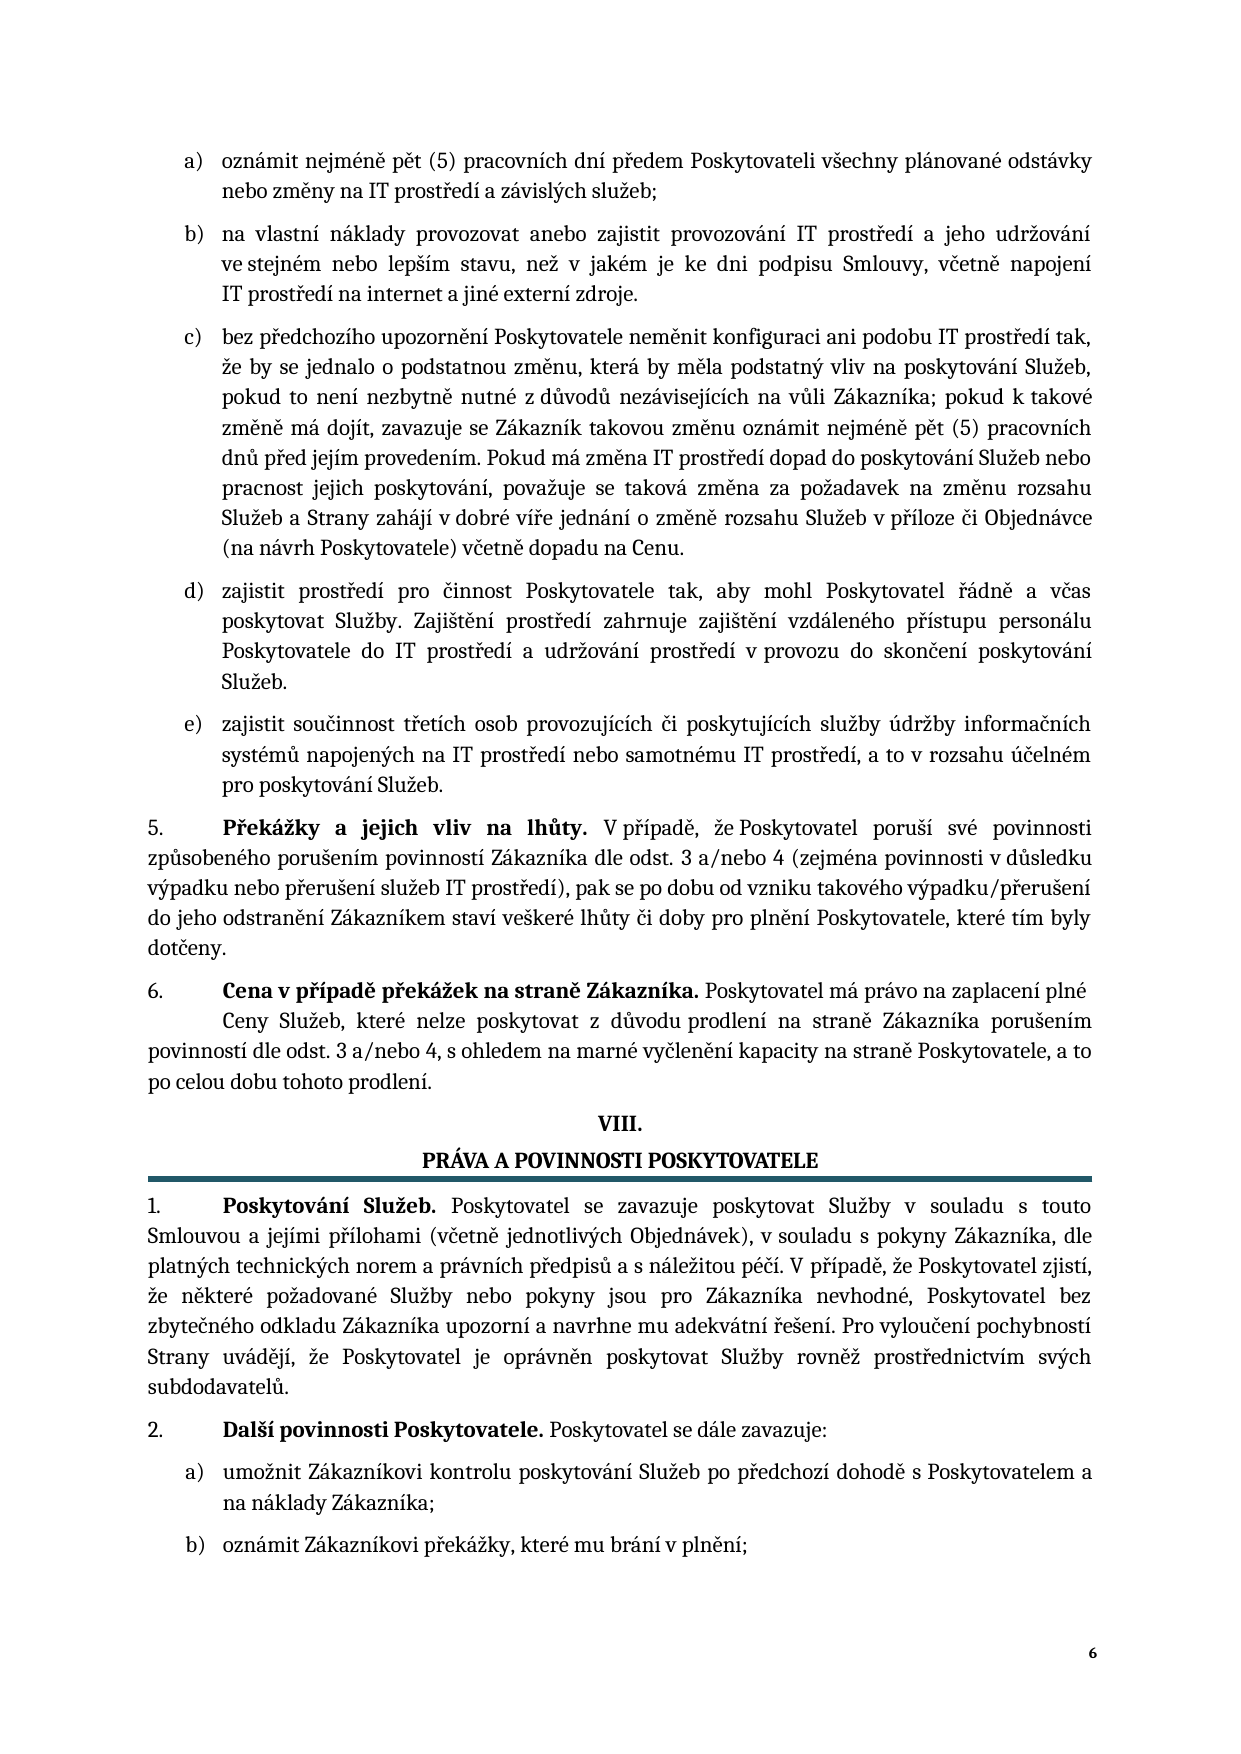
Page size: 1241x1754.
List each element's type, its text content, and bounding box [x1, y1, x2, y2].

subtitle Cena v případě překážek na straně Zákazníka. Poskytovatel má právo na zaplacení plné Ceny Služeb, které nelze poskytovat z důvodu prodlení na straně Zákazníka porušením povinností dle odst. 7.3 a/nebo 7.4, s ohledem na marné vyčlenění kapacity na straně Poskytovatele, a to po celou dobu tohoto prodlení. [148, 978, 1092, 1095]
subtitle umožnit Zákazníkovi kontrolu poskytování Služeb po předchozí dohodě s Poskytovatelem a na náklady Zákazníka; [185, 1459, 1092, 1516]
subtitle Další povinnosti Poskytovatele. Poskytovatel se dále zavazuje: [148, 1416, 1092, 1443]
subtitle bez předchozího upozornění Poskytovatele neměnit konfiguraci ani podobu IT prostředí tak, že by se jednalo o podstatnou změnu, která by měla podstatný vliv na poskytování Služeb, pokud to není nezbytně nutné z důvodů nezávisejících na vůli Zákazníka; pokud k takové změně má dojít, zavazuje se Zákazník takovou změnu oznámit nejméně pět (5) pracovních dnů před jejím provedením. Pokud má změna IT prostředí dopad do poskytování Služeb nebo pracnost jejich poskytování, považuje se taková změna za požadavek na změnu rozsahu Služeb a Strany zahájí v dobré víře jednání o změně rozsahu Služeb v příloze či Objednávce (na návrh Poskytovatele) včetně dopadu na Cenu. [184, 324, 1092, 562]
subtitle Překážky a jejich vliv na lhůty. V případě, že Poskytovatel poruší své povinnosti způsobeného porušením povinností Zákazníka dle odst. 7.3 a/nebo 7.4 (zejména povinnosti v důsledku výpadku nebo přerušení služeb IT prostředí), pak se po dobu od vzniku takového výpadku/přerušení do jeho odstranění Zákazníkem staví veškeré lhůty či doby pro plnění Poskytovatele, které tím byly dotčeny. [148, 814, 1092, 962]
subtitle Poskytování Služeb. Poskytovatel se zavazuje poskytovat Služby v souladu s touto Smlouvou a jejími přílohami (včetně jednotlivých Objednávek), v souladu s pokyny Zákazníka, dle platných technických norem a právních předpisů a s náležitou péčí. V případě, že Poskytovatel zjistí, že některé požadované Služby nebo pokyny jsou pro Zákazníka nevhodné, Poskytovatel bez zbytečného odkladu Zákazníka upozorní a navrhne mu adekvátní řešení. Pro vyloučení pochybností Strany uvádějí, že Poskytovatel je oprávněn poskytovat Služby rovněž prostřednictvím svých subdodavatelů. [148, 1192, 1092, 1400]
subtitle zajistit prostředí pro činnost Poskytovatele tak, aby mohl Poskytovatel řádně a včas poskytovat Služby. Zajištění prostředí zahrnuje zajištění vzdáleného přístupu personálu Poskytovatele do IT prostředí a udržování prostředí v provozu do skončení poskytování Služeb. [184, 578, 1092, 695]
subtitle na vlastní náklady provozovat anebo zajistit provozování IT prostředí a jeho udržování ve stejném nebo lepším stavu, než v jakém je ke dni podpisu Smlouvy, včetně napojení IT prostředí na internet a jiné externí zdroje. [184, 221, 1092, 307]
subtitle zajistit součinnost třetích osob provozujících či poskytujících služby údržby informačních systémů napojených na IT prostředí nebo samotnému IT prostředí, a to v rozsahu účelném pro poskytování Služeb. [184, 711, 1092, 798]
subtitle VIII. [148, 1111, 1092, 1138]
subtitle oznámit Zákazníkovi překážky, které mu brání v plnění; [185, 1532, 1092, 1558]
subtitle oznámit nejméně pět (5) pracovních dní předem Poskytovateli všechny plánované odstávky nebo změny na IT prostředí a závislých služeb; [184, 148, 1092, 204]
subtitle PRÁVA A POVINNOSTI POSKYTOVATELE [148, 1148, 1092, 1176]
